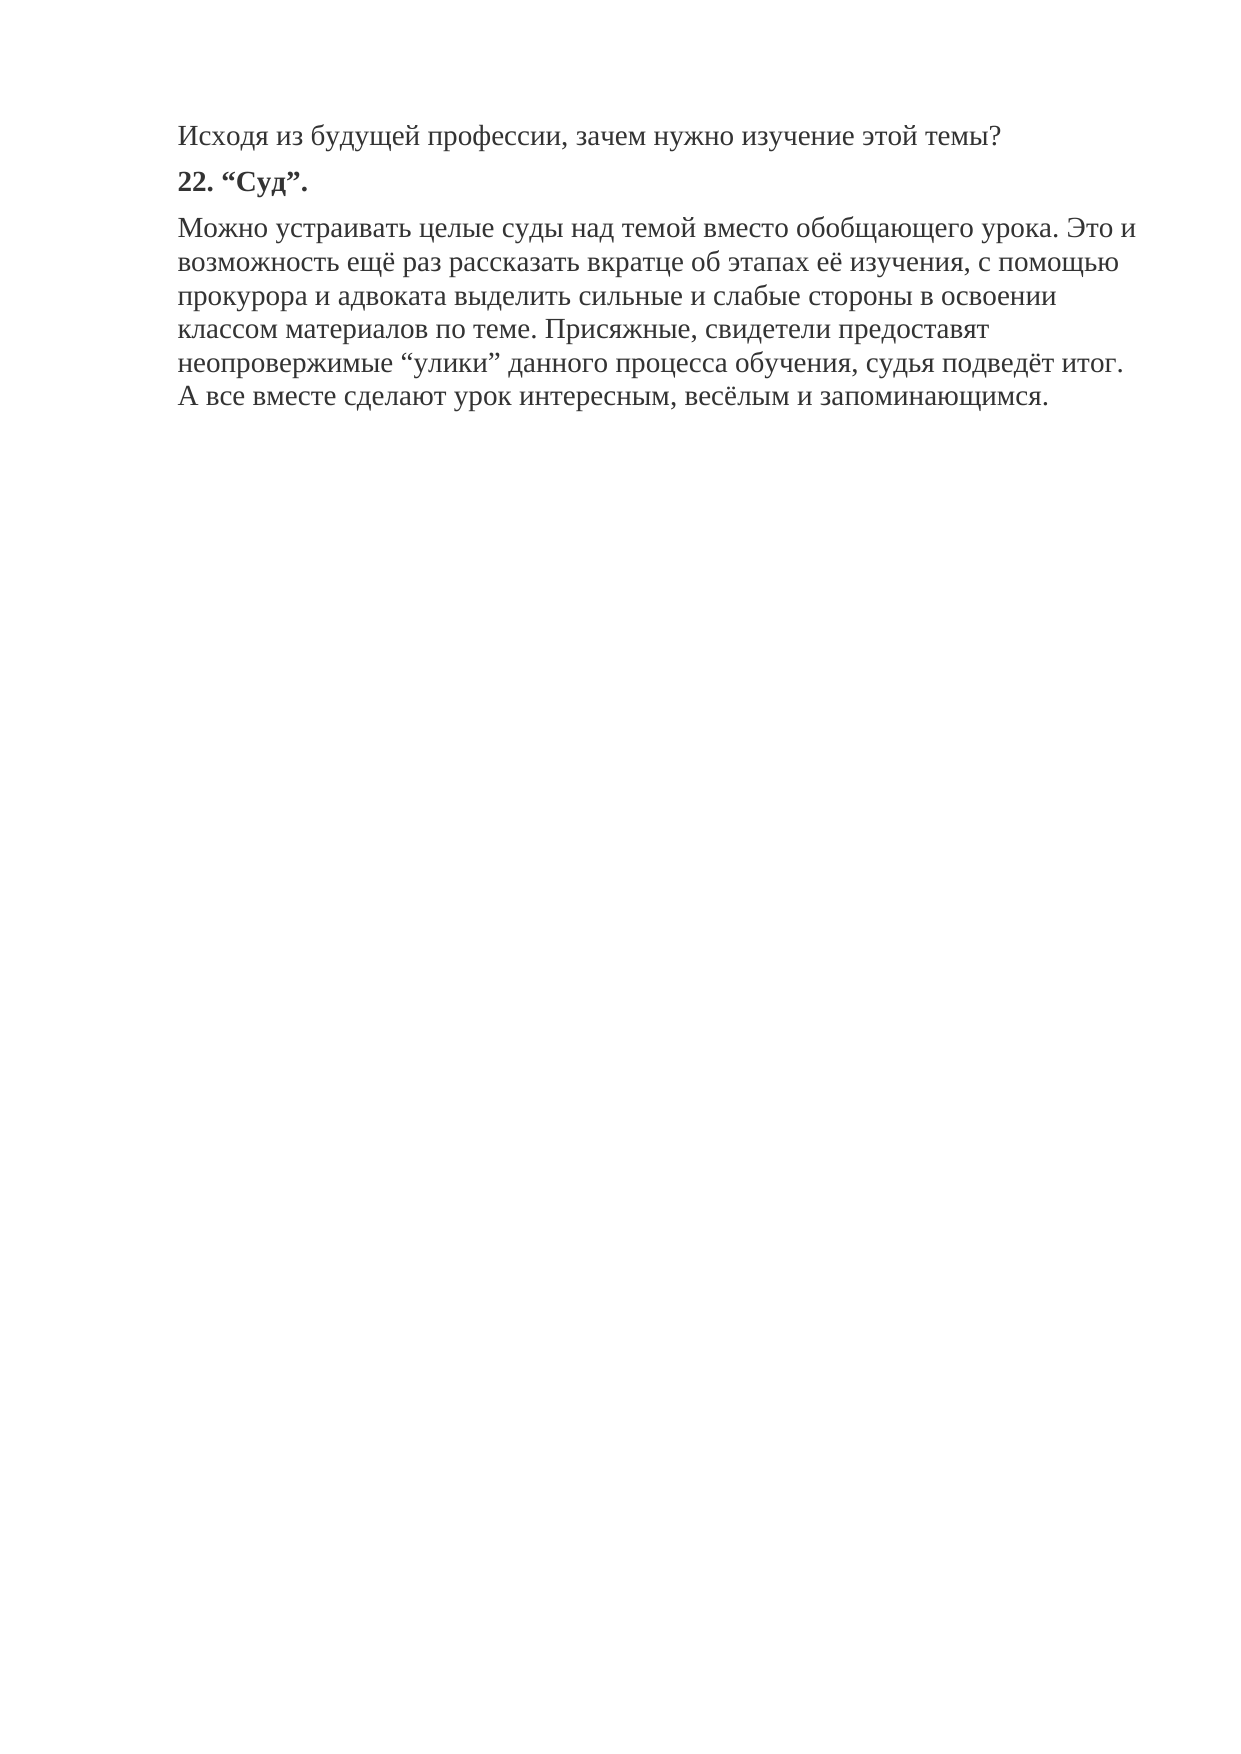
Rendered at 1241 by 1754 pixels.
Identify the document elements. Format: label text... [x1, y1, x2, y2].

text 22. “Суд”. [177, 164, 1152, 198]
text Исходя из будущей профессии, зачем нужно изучение этой темы? [177, 118, 1152, 152]
text Можно устраивать целые суды над темой вместо обобщающего урока. Это и возможность ещё раз рассказать вкратце об этапах её изучения, с помощью прокурора и адвоката выделить сильные и слабые стороны в освоении классом материалов по теме. Присяжные, свидетели предоставят неопровержимые “улики” данного процесса обучения, судья подведёт итог. А все вместе сделают урок интересным, весёлым и запоминающимся. [177, 211, 1152, 412]
